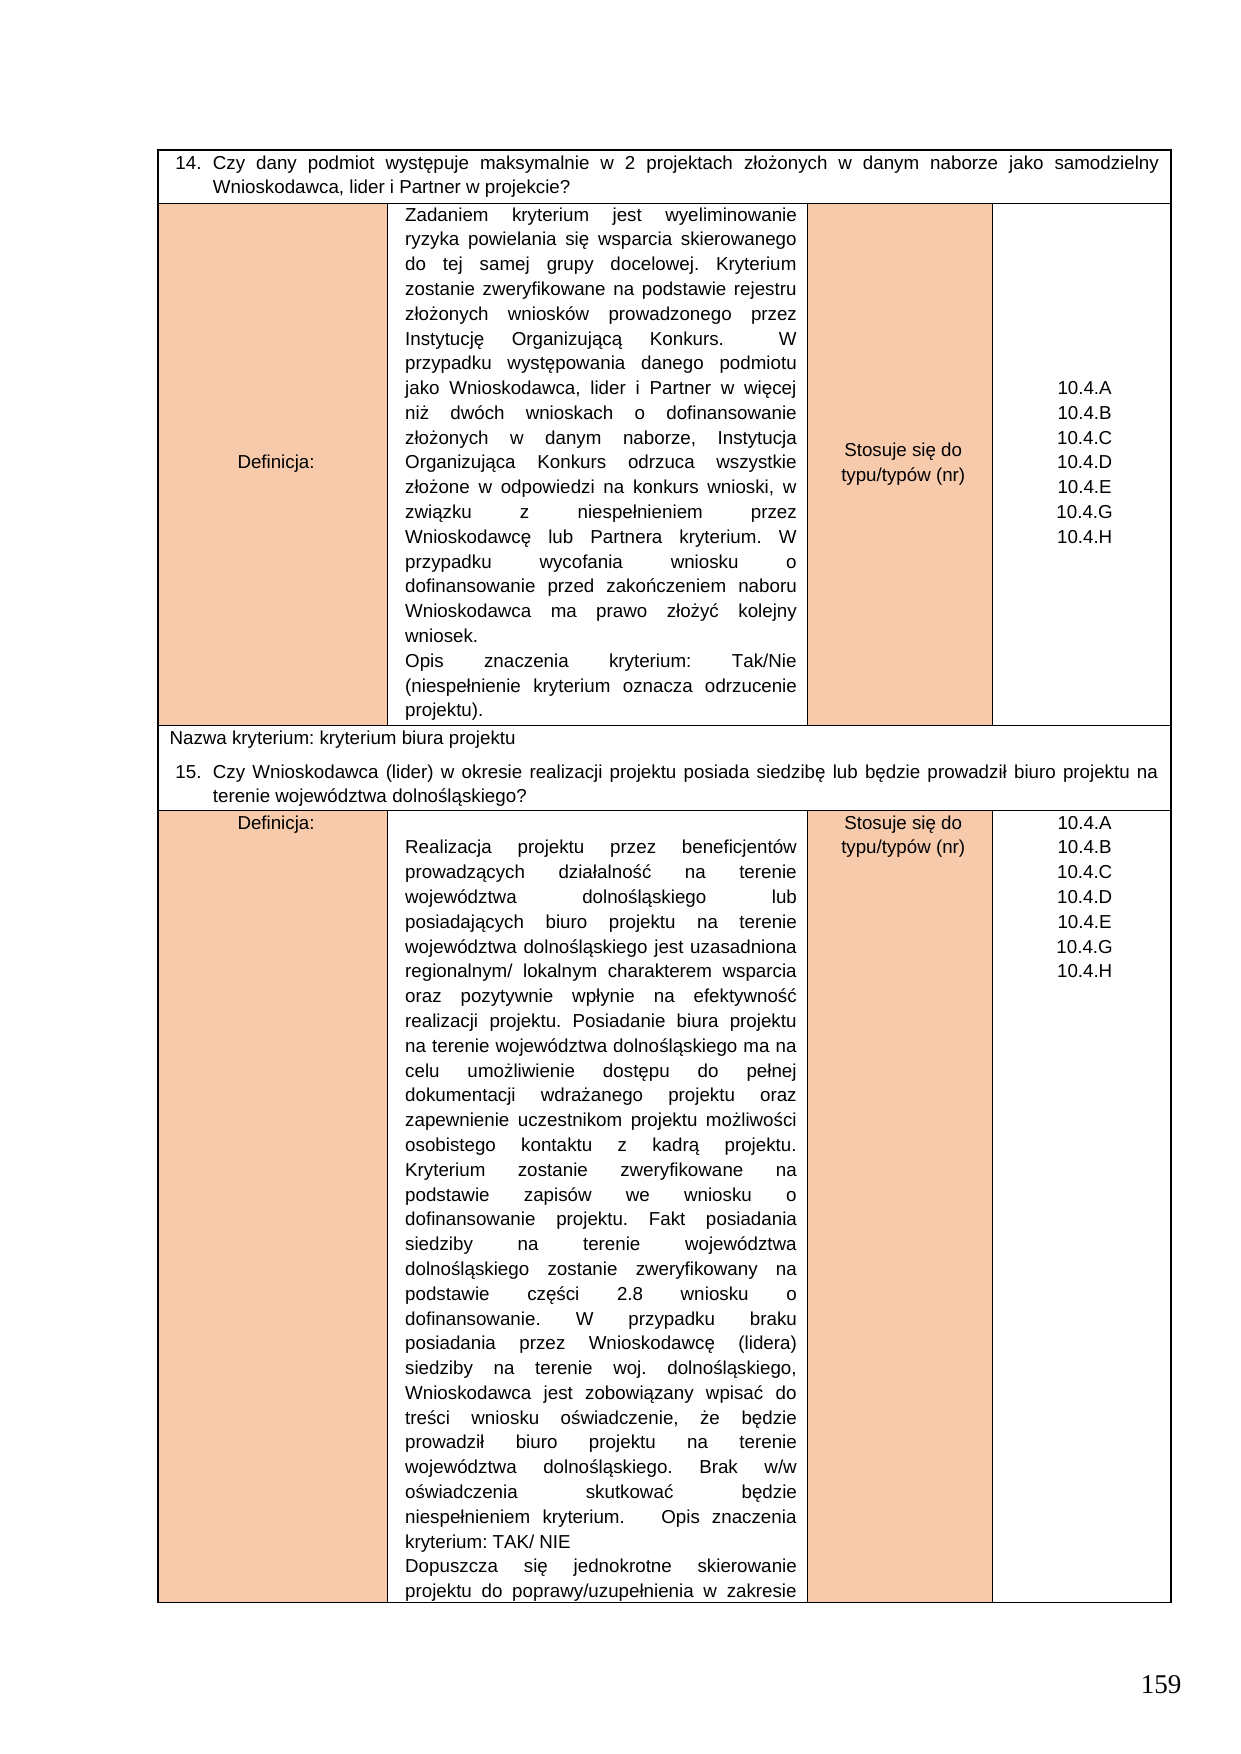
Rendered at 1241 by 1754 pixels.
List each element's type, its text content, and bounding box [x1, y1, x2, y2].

table_cell 10.4.A 10.4.B 10.4.C 10.4.D 10.4.E 10.4.G 10.4.H [993, 204, 1170, 725]
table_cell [159, 151, 1170, 202]
table_cell Nazwa kryterium: kryterium biura projektu Czy Wnioskodawca (lider) w okresie realizacji projektu posiada siedzibę lub będzie prowadził biuro projektu na terenie województwa dolnośląskiego? [159, 726, 1170, 810]
table_cell Zadaniem kryterium jest wyeliminowanie ryzyka powielania się wsparcia skierowanego do tej samej grupy docelowej. Kryterium zostanie zweryfikowane na podstawie rejestru złożonych wniosków prowadzonego przez Instytucję Organizującą Konkurs. W przypadku występowania danego podmiotu jako Wnioskodawca, lider i Partner w więcej niż dwóch wnioskach o dofinansowanie złożonych w danym naborze, Instytucja Organizująca Konkurs odrzuca wszystkie złożone w odpowiedzi na konkurs wnioski, w związku z niespełnieniem przez Wnioskodawcę lub Partnera kryterium. W przypadku wycofania wniosku o dofinansowanie przed zakończeniem naboru Wnioskodawca ma prawo złożyć kolejny wniosek. Opis znaczenia kryterium: Tak/Nie (niespełnienie kryterium oznacza odrzucenie projektu). [388, 204, 807, 725]
table_cell Stosuje się do typu/typów (nr) [808, 204, 992, 725]
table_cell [388, 811, 807, 1602]
table_cell Definicja: [159, 811, 387, 1602]
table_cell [808, 811, 992, 1602]
table_cell Definicja: [159, 204, 387, 725]
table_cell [993, 811, 1170, 1602]
